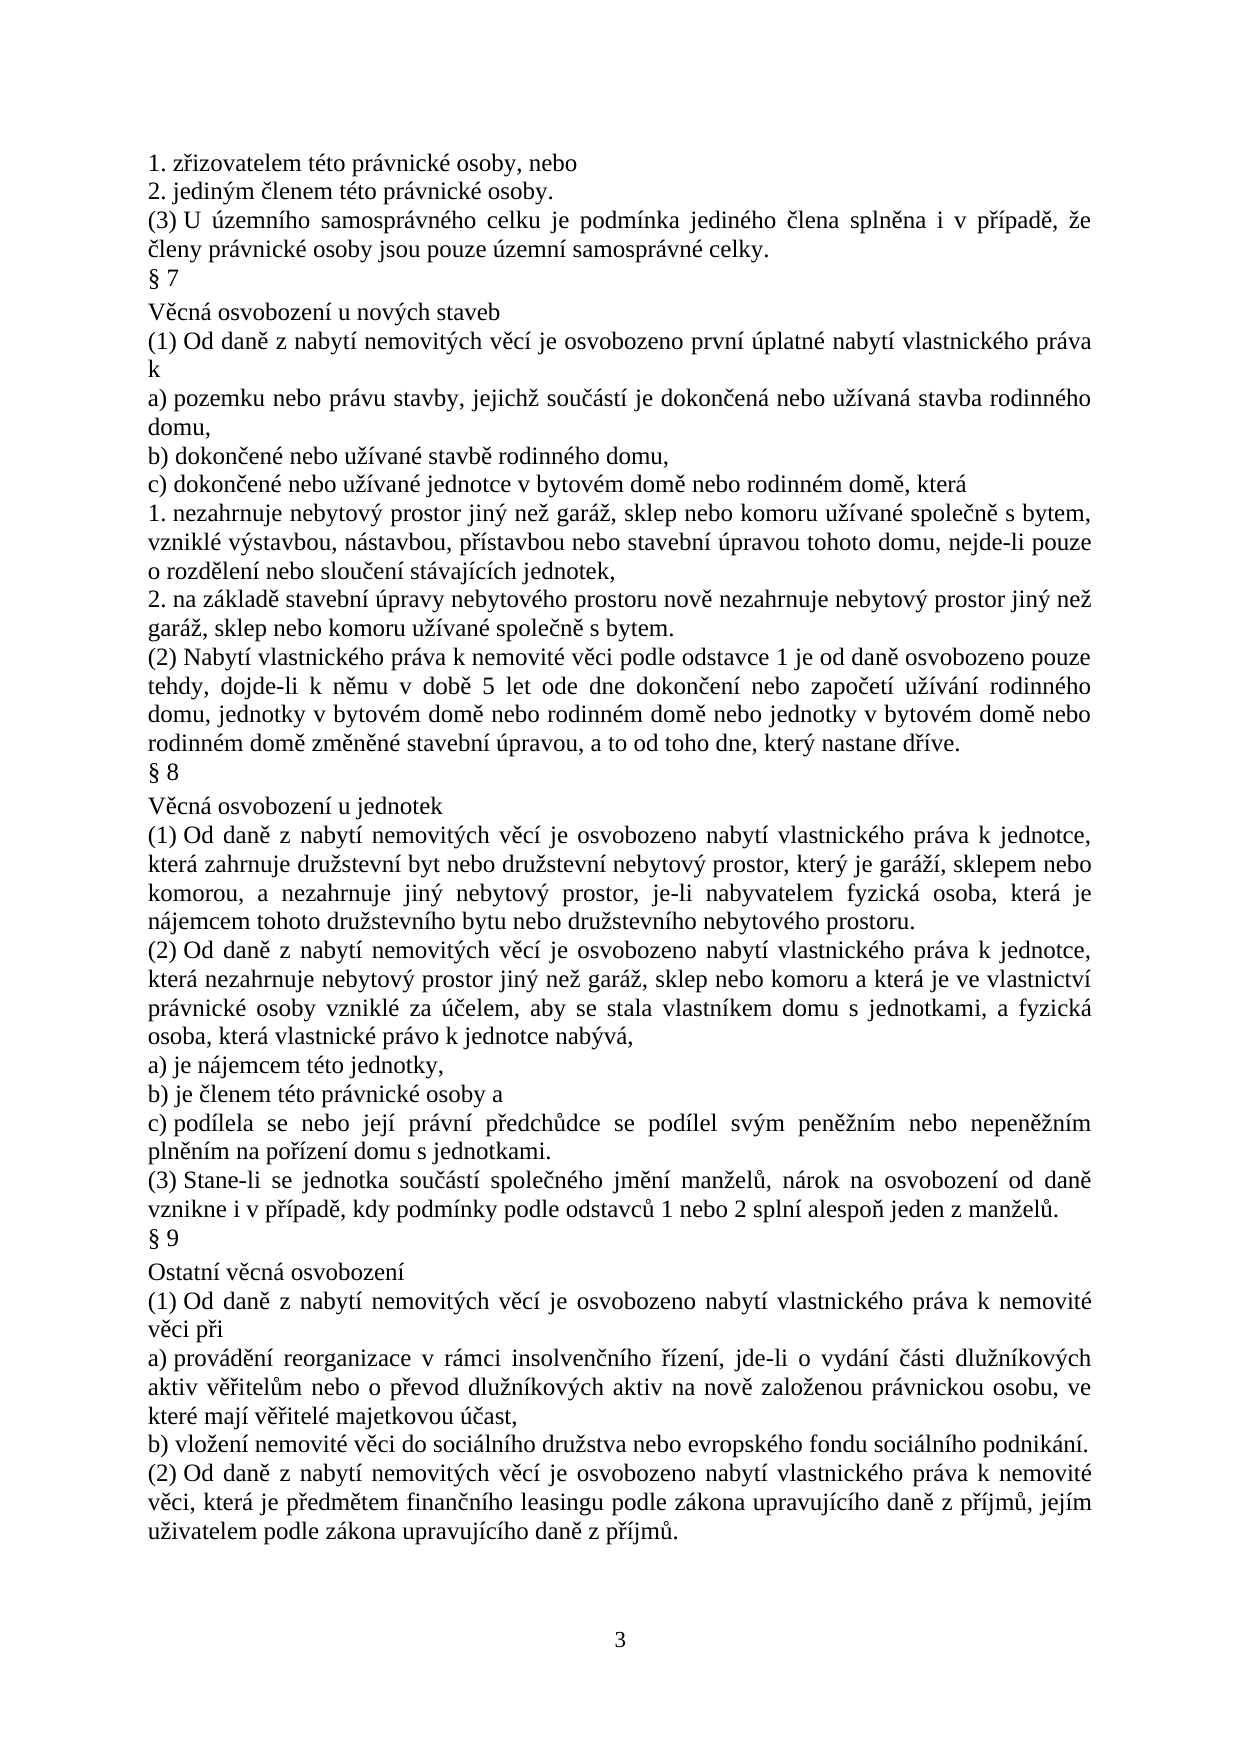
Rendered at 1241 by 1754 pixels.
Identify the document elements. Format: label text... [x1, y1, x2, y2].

text 1. nezahrnuje nebytový prostor jiný než garáž, sklep nebo komoru užívané společně s bytem, vzniklé výstavbou, nástavbou, přístavbou nebo stavební úpravou tohoto domu, nejde-li pouze o rozdělení nebo sloučení stávajících jednotek, [148, 498, 1093, 584]
text (3) Stane-li se jednotka součástí společného jmění manželů, nárok na osvobození od daně vznikne i v případě, kdy podmínky podle odstavců 1 nebo 2 splní alespoň jeden z manželů. [148, 1165, 1093, 1223]
text a) provádění reorganizace v rámci insolvenčního řízení, jde-li o vydání části dlužníkových aktiv věřitelům nebo o převod dlužníkových aktiv na nově založenou právnickou osobu, ve které mají věřitelé majetkovou účast, [148, 1343, 1093, 1429]
text b) vložení nemovité věci do sociálního družstva nebo evropského fondu sociálního podnikání. [148, 1429, 1093, 1458]
text § 7 [148, 263, 1093, 291]
text (2) Nabytí vlastnického práva k nemovité věci podle odstavce 1 je od daně osvobozeno pouze tehdy, dojde-li k němu v době 5 let ode dne dokončení nebo započetí užívání rodinného domu, jednotky v bytovém domě nebo rodinném domě nebo jednotky v bytovém domě nebo rodinném domě změněné stavební úpravou, a to od toho dne, který nastane dříve. [148, 642, 1093, 757]
text 2. jediným členem této právnické osoby. [148, 176, 1093, 205]
text b) je členem této právnické osoby a [148, 1079, 1093, 1108]
text (2) Od daně z nabytí nemovitých věcí je osvobozeno nabytí vlastnického práva k jednotce, která nezahrnuje nebytový prostor jiný než garáž, sklep nebo komoru a která je ve vlastnictví právnické osoby vzniklé za účelem, aby se stala vlastníkem domu s jednotkami, a fyzická osoba, která vlastnické právo k jednotce nabývá, [148, 935, 1093, 1050]
text c) podílela se nebo její právní předchůdce se podílel svým peněžním nebo nepeněžním plněním na pořízení domu s jednotkami. [148, 1108, 1093, 1165]
text (3) U územního samosprávného celku je podmínka jediného člena splněna i v případě, že členy právnické osoby jsou pouze územní samosprávné celky. [148, 205, 1093, 263]
text a) je nájemcem této jednotky, [148, 1050, 1093, 1079]
text (1) Od daně z nabytí nemovitých věcí je osvobozeno první úplatné nabytí vlastnického práva k [148, 326, 1093, 383]
text 1. zřizovatelem této právnické osoby, nebo [148, 148, 1093, 176]
text (2) Od daně z nabytí nemovitých věcí je osvobozeno nabytí vlastnického práva k nemovité věci, která je předmětem finančního leasingu podle zákona upravujícího daně z příjmů, jejím uživatelem podle zákona upravujícího daně z příjmů. [148, 1458, 1093, 1544]
text b) dokončené nebo užívané stavbě rodinného domu, [148, 441, 1093, 469]
text c) dokončené nebo užívané jednotce v bytovém domě nebo rodinném domě, která [148, 469, 1093, 498]
text § 8 [148, 757, 1093, 786]
text Ostatní věcná osvobození [148, 1251, 1093, 1286]
text Věcná osvobození u nových staveb [148, 291, 1093, 326]
text 2. na základě stavební úpravy nebytového prostoru nově nezahrnuje nebytový prostor jiný než garáž, sklep nebo komoru užívané společně s bytem. [148, 584, 1093, 642]
text (1) Od daně z nabytí nemovitých věcí je osvobozeno nabytí vlastnického práva k nemovité věci při [148, 1286, 1093, 1343]
text Věcná osvobození u jednotek [148, 786, 1093, 820]
text a) pozemku nebo právu stavby, jejichž součástí je dokončená nebo užívaná stavba rodinného domu, [148, 383, 1093, 441]
text § 9 [148, 1223, 1093, 1251]
text (1) Od daně z nabytí nemovitých věcí je osvobozeno nabytí vlastnického práva k jednotce, která zahrnuje družstevní byt nebo družstevní nebytový prostor, který je garáží, sklepem nebo komorou, a nezahrnuje jiný nebytový prostor, je-li nabyvatelem fyzická osoba, která je nájemcem tohoto družstevního bytu nebo družstevního nebytového prostoru. [148, 820, 1093, 935]
